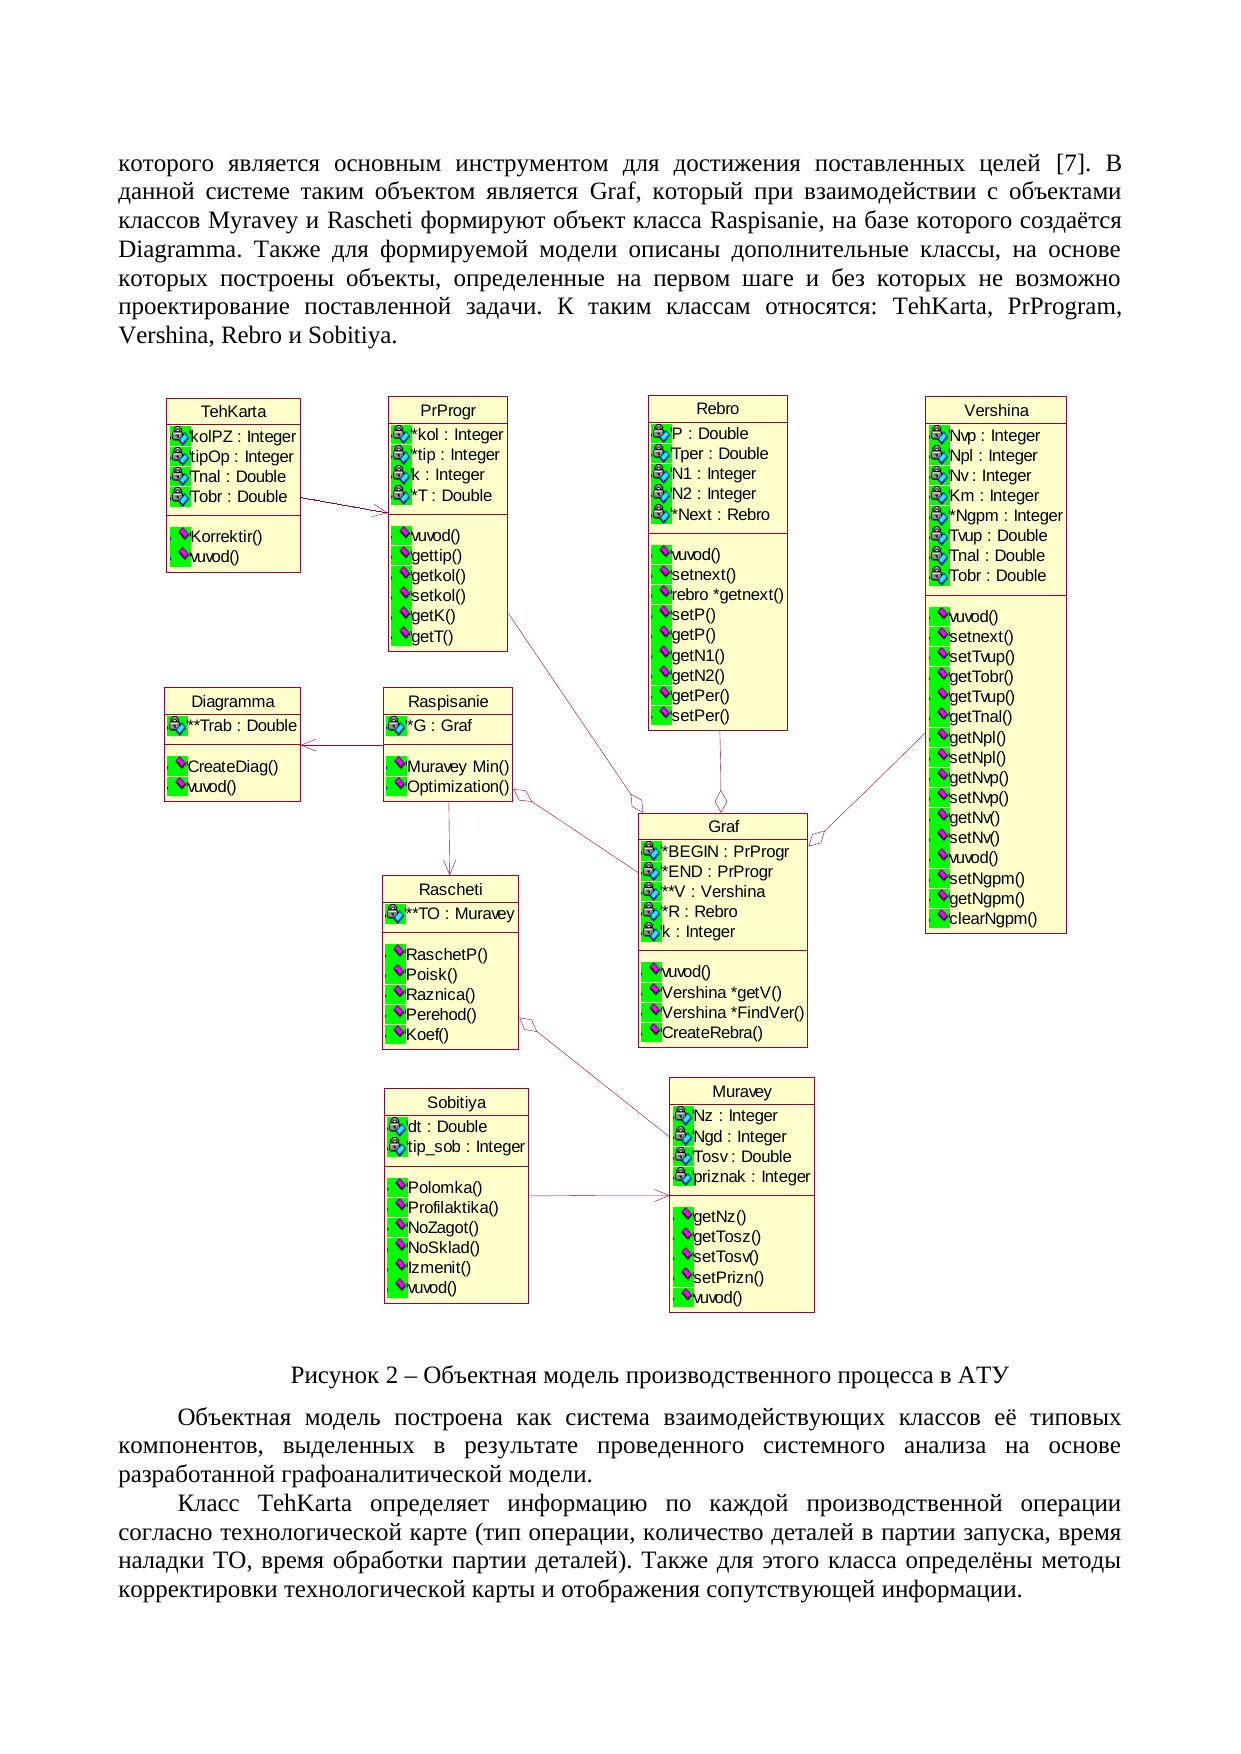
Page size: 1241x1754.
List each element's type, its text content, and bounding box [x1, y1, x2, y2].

text Класс TehKarta определяет информацию по каждой производственной операции согласно технологической карте (тип операции, количество деталей в партии запуска, время наладки ТО, время обработки партии деталей). Также для этого класса определёны методы корректировки технологической карты и отображения сопутствующей информации. [118, 1488, 1122, 1603]
table_cell Рисунок 2 – Объектная модель производственного процесса в АТУ [107, 1360, 1133, 1402]
table_header [107, 349, 1133, 1360]
text Объектная модель построена как система взаимодействующих классов её типовых компонентов, выделенных в результате проведенного системного анализа на основе разработанной графоаналитической модели. [118, 1402, 1122, 1488]
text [118, 148, 1122, 349]
